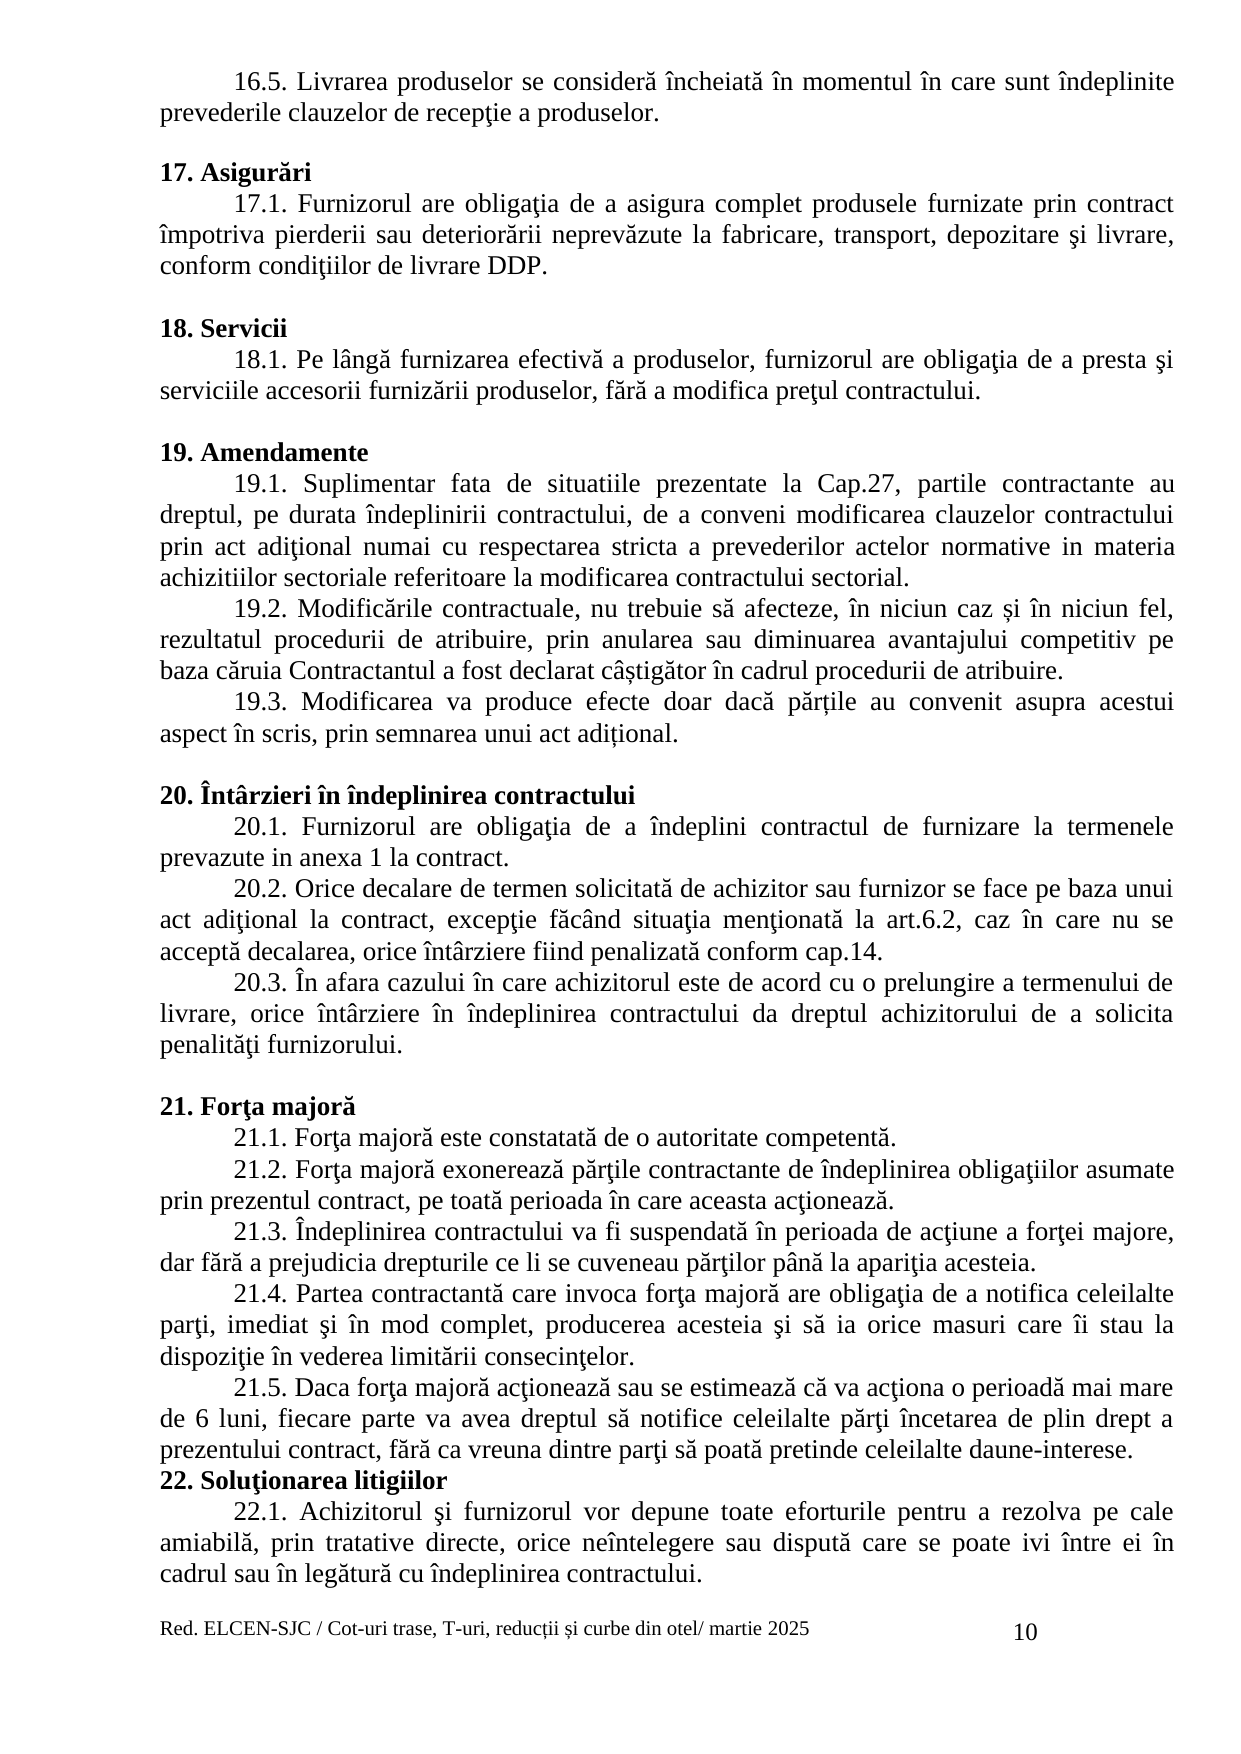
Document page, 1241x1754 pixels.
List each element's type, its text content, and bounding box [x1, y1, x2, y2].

text 18.1. Pe lângă furnizarea efectivă a produselor, furnizorul are obligaţia de a presta şi serviciile accesorii furnizării produselor, fără a modifica preţul contractului. [159, 343, 1175, 405]
text 21.5. Daca forţa majoră acţionează sau se estimează că va acţiona o perioadă mai mare de 6 luni, fiecare parte va avea dreptul să notifice celeilalte părţi încetarea de plin drept a prezentului contract, fără ca vreuna dintre parţi să poată pretinde celeilalte daune-interese. [159, 1371, 1175, 1464]
text 18. Servicii [159, 312, 1175, 343]
text 17. Asigurări [159, 156, 1175, 187]
text 19.1. Suplimentar fata de situatiile prezentate la Cap.27, partile contractante au dreptul, pe durata îndeplinirii contractului, de a conveni modificarea clauzelor contractului prin act adiţional numai cu respectarea stricta a prevederilor actelor normative in materia achizitiilor sectoriale referitoare la modificarea contractului sectorial. [159, 467, 1175, 592]
text 19.2. Modificările contractuale, nu trebuie să afecteze, în niciun caz și în niciun fel, rezultatul procedurii de atribuire, prin anularea sau diminuarea avantajului competitiv pe baza căruia Contractantul a fost declarat câștigător în cadrul procedurii de atribuire. [159, 592, 1175, 686]
text 16.5. Livrarea produselor se consideră încheiată în momentul în care sunt îndeplinite prevederile clauzelor de recepţie a produselor. [159, 65, 1175, 127]
list 19.3. Modificarea va produce efecte doar dacă părțile au convenit asupra acestui aspect în scris, prin semnarea unui act adițional. [159, 686, 1175, 748]
text 21.3. Îndeplinirea contractului va fi suspendată în perioada de acţiune a forţei majore, dar fără a prejudicia drepturile ce li se cuveneau părţilor până la apariţia acesteia. [159, 1215, 1175, 1277]
text 20. Întârzieri în îndeplinirea contractului [159, 779, 1175, 810]
text 21. Forţa majoră [159, 1090, 1175, 1122]
text 21.4. Partea contractantă care invoca forţa majoră are obligaţia de a notifica celeilalte parţi, imediat şi în mod complet, producerea acesteia şi să ia orice masuri care îi stau la dispoziţie în vederea limitării consecinţelor. [159, 1277, 1175, 1371]
text 17.1. Furnizorul are obligaţia de a asigura complet produsele furnizate prin contract împotriva pierderii sau deteriorării neprevăzute la fabricare, transport, depozitare şi livrare, conform condiţiilor de livrare DDP. [159, 187, 1175, 281]
text 20.3. În afara cazului în care achizitorul este de acord cu o prelungire a termenului de livrare, orice întârziere în îndeplinirea contractului da dreptul achizitorului de a solicita penalităţi furnizorului. [159, 966, 1175, 1059]
text 20.1. Furnizorul are obligaţia de a îndeplini contractul de furnizare la termenele prevazute in anexa 1 la contract. [159, 810, 1175, 872]
text 21.2. Forţa majoră exonerează părţile contractante de îndeplinirea obligaţiilor asumate prin prezentul contract, pe toată perioada în care aceasta acţionează. [159, 1153, 1175, 1215]
text 22. Soluţionarea litigiilor [159, 1464, 1175, 1495]
text 22.1. Achizitorul şi furnizorul vor depune toate eforturile pentru a rezolva pe cale amiabilă, prin tratative directe, orice neîntelegere sau dispută care se poate ivi între ei în cadrul sau în legătură cu îndeplinirea contractului. [159, 1495, 1175, 1589]
text 20.2. Orice decalare de termen solicitată de achizitor sau furnizor se face pe baza unui act adiţional la contract, excepţie făcând situaţia menţionată la art.6.2, caz în care nu se acceptă decalarea, orice întârziere fiind penalizată conform cap.14. [159, 872, 1175, 966]
text 19. Amendamente [159, 436, 1175, 467]
text 21.1. Forţa majoră este constatată de o autoritate competentă. [159, 1122, 1175, 1153]
